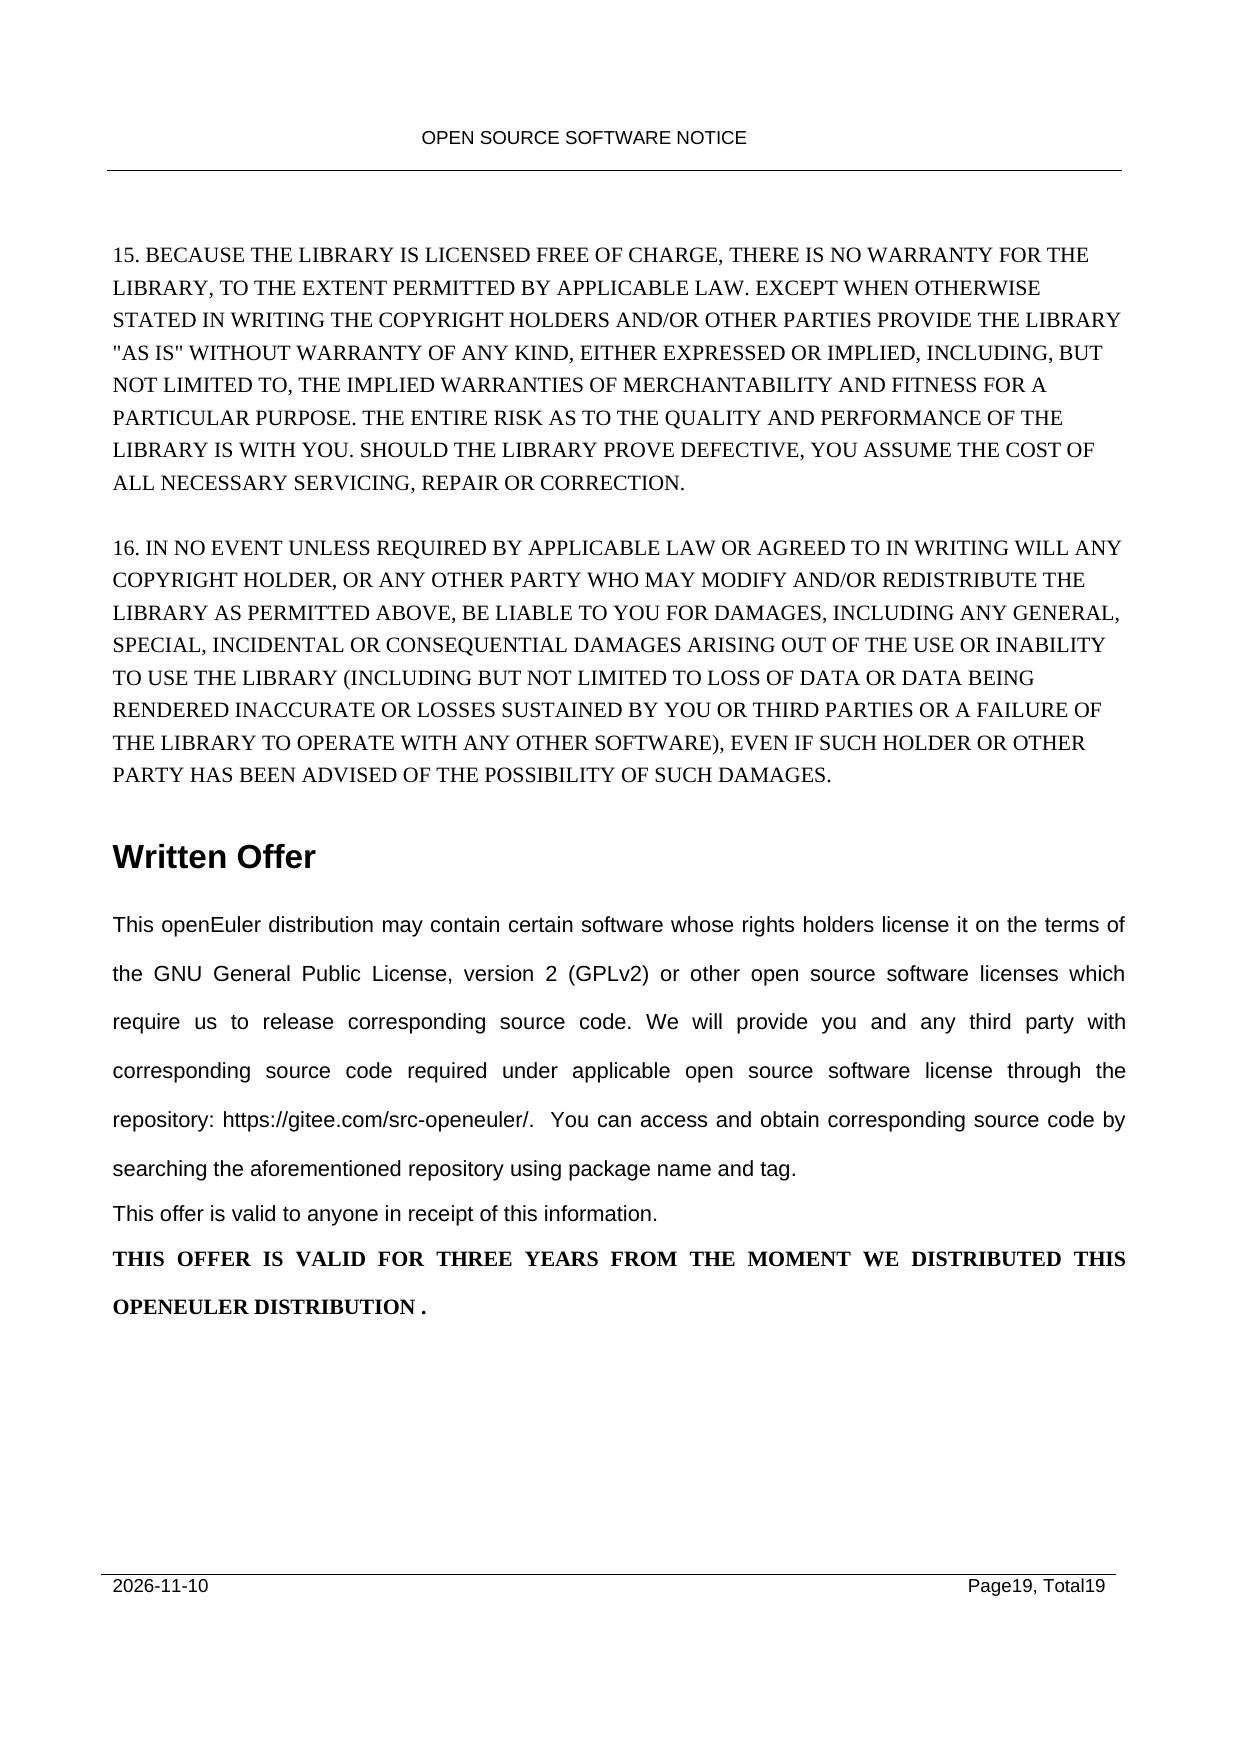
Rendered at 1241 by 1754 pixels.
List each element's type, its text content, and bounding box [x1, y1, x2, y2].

text Written Offer [112, 824, 1128, 889]
text This offer is valid to anyone in receipt of this information. [112, 1197, 1128, 1229]
text THIS OFFER IS VALID FOR THREE YEARS FROM THE MOMENT WE DISTRIBUTED THIS OPENEULER DISTRIBUTION . [112, 1242, 1128, 1323]
text This openEuler distribution may contain certain software whose rights holders license it on the terms of the GNU General Public License, version 2 (GPLv2) or other open source software licenses which require us to release corresponding source code. We will provide you and any third party with corresponding source code required under applicable open source software license through the repository: https://gitee.com/src-openeuler/. You can access and obtain corresponding source code by searching the aforementioned repository using package name and tag. [112, 908, 1128, 1184]
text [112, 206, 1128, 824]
